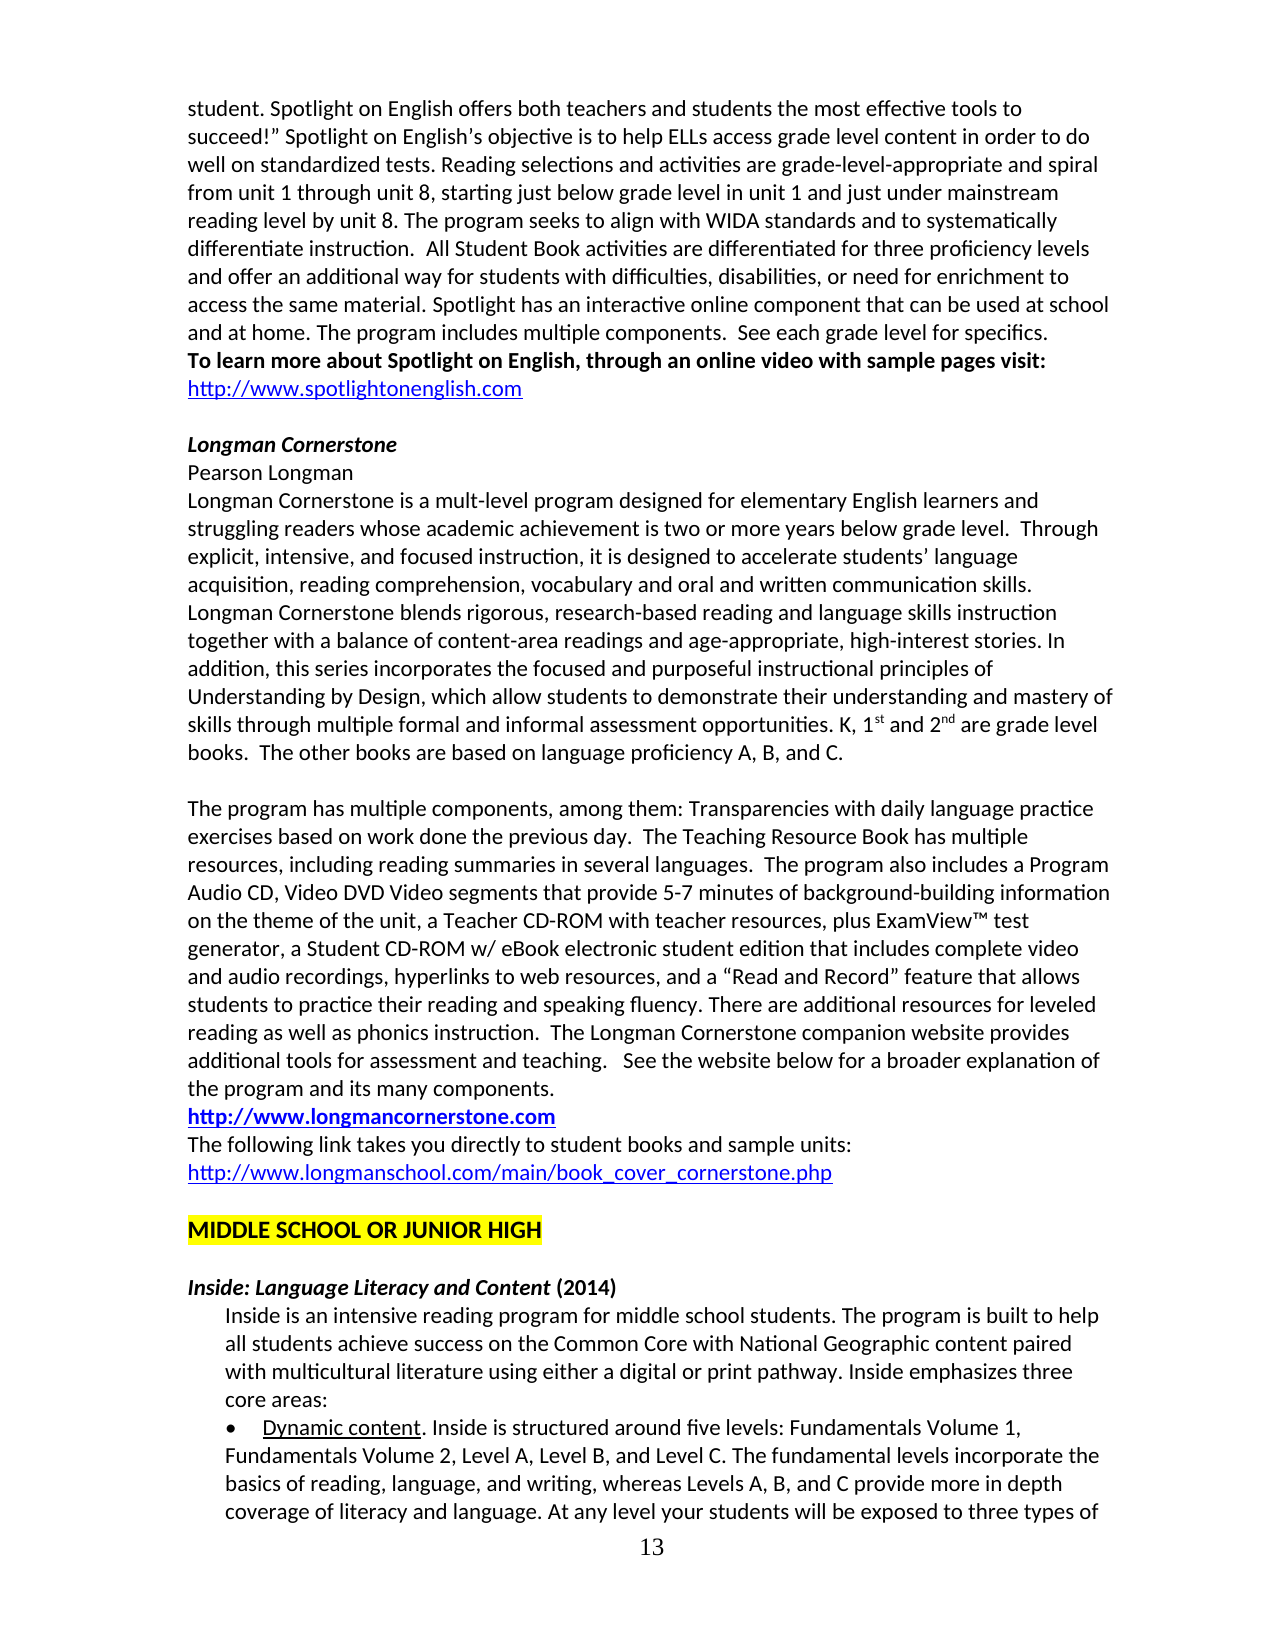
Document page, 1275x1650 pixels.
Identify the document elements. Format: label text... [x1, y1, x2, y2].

text The following link takes you directly to student books and sample units: [187, 1131, 1116, 1158]
text http://www.longmancornerstone.com [187, 1102, 1116, 1131]
text http://www.longmanschool.com/main/book_cover_cornerstone.php [187, 1158, 1116, 1187]
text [187, 94, 1116, 402]
text MIDDLE SCHOOL OR JUNIOR HIGH [187, 1214, 1116, 1245]
text Pearson Longman [187, 458, 1116, 486]
text Longman Cornerstone [187, 430, 1116, 458]
text Inside: Language Literacy and Content (2014) [187, 1273, 1116, 1301]
text Longman Cornerstone is a mult-level program designed for elementary English learners and struggling readers whose academic achievement is two or more years below grade level. Through explicit, intensive, and focused instruction, it is designed to accelerate students’ language acquisition, reading comprehension, vocabulary and oral and written communication skills. Longman Cornerstone blends rigorous, research-based reading and language skills instruction together with a balance of content-area readings and age-appropriate, high-interest stories. In addition, this series incorporates the focused and purposeful instructional principles of Understanding by Design, which allow students to demonstrate their understanding and mastery of skills through multiple formal and informal assessment opportunities. K, 1st and 2nd are grade level books. The other books are based on language proficiency A, B, and C. [187, 486, 1116, 766]
text The program has multiple components, among them: Transparencies with daily language practice exercises based on work done the previous day. The Teaching Resource Book has multiple resources, including reading summaries in several languages. The program also includes a Program Audio CD, Video DVD Video segments that provide 5-7 minutes of background-building information on the theme of the unit, a Teacher CD-ROM with teacher resources, plus ExamView™ test generator, a Student CD-ROM w/ eBook electronic student edition that includes complete video and audio recordings, hyperlinks to web resources, and a “Read and Record” feature that allows students to practice their reading and speaking fluency. There are additional resources for leveled reading as well as phonics instruction. The Longman Cornerstone companion website provides additional tools for assessment and teaching. See the website below for a broader explanation of the program and its many components. [187, 794, 1116, 1102]
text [225, 1413, 1116, 1525]
text Inside is an intensive reading program for middle school students. The program is built to help all students achieve success on the Common Core with National Geographic content paired with multicultural literature using either a digital or print pathway. Inside emphasizes three core areas: [225, 1301, 1116, 1413]
